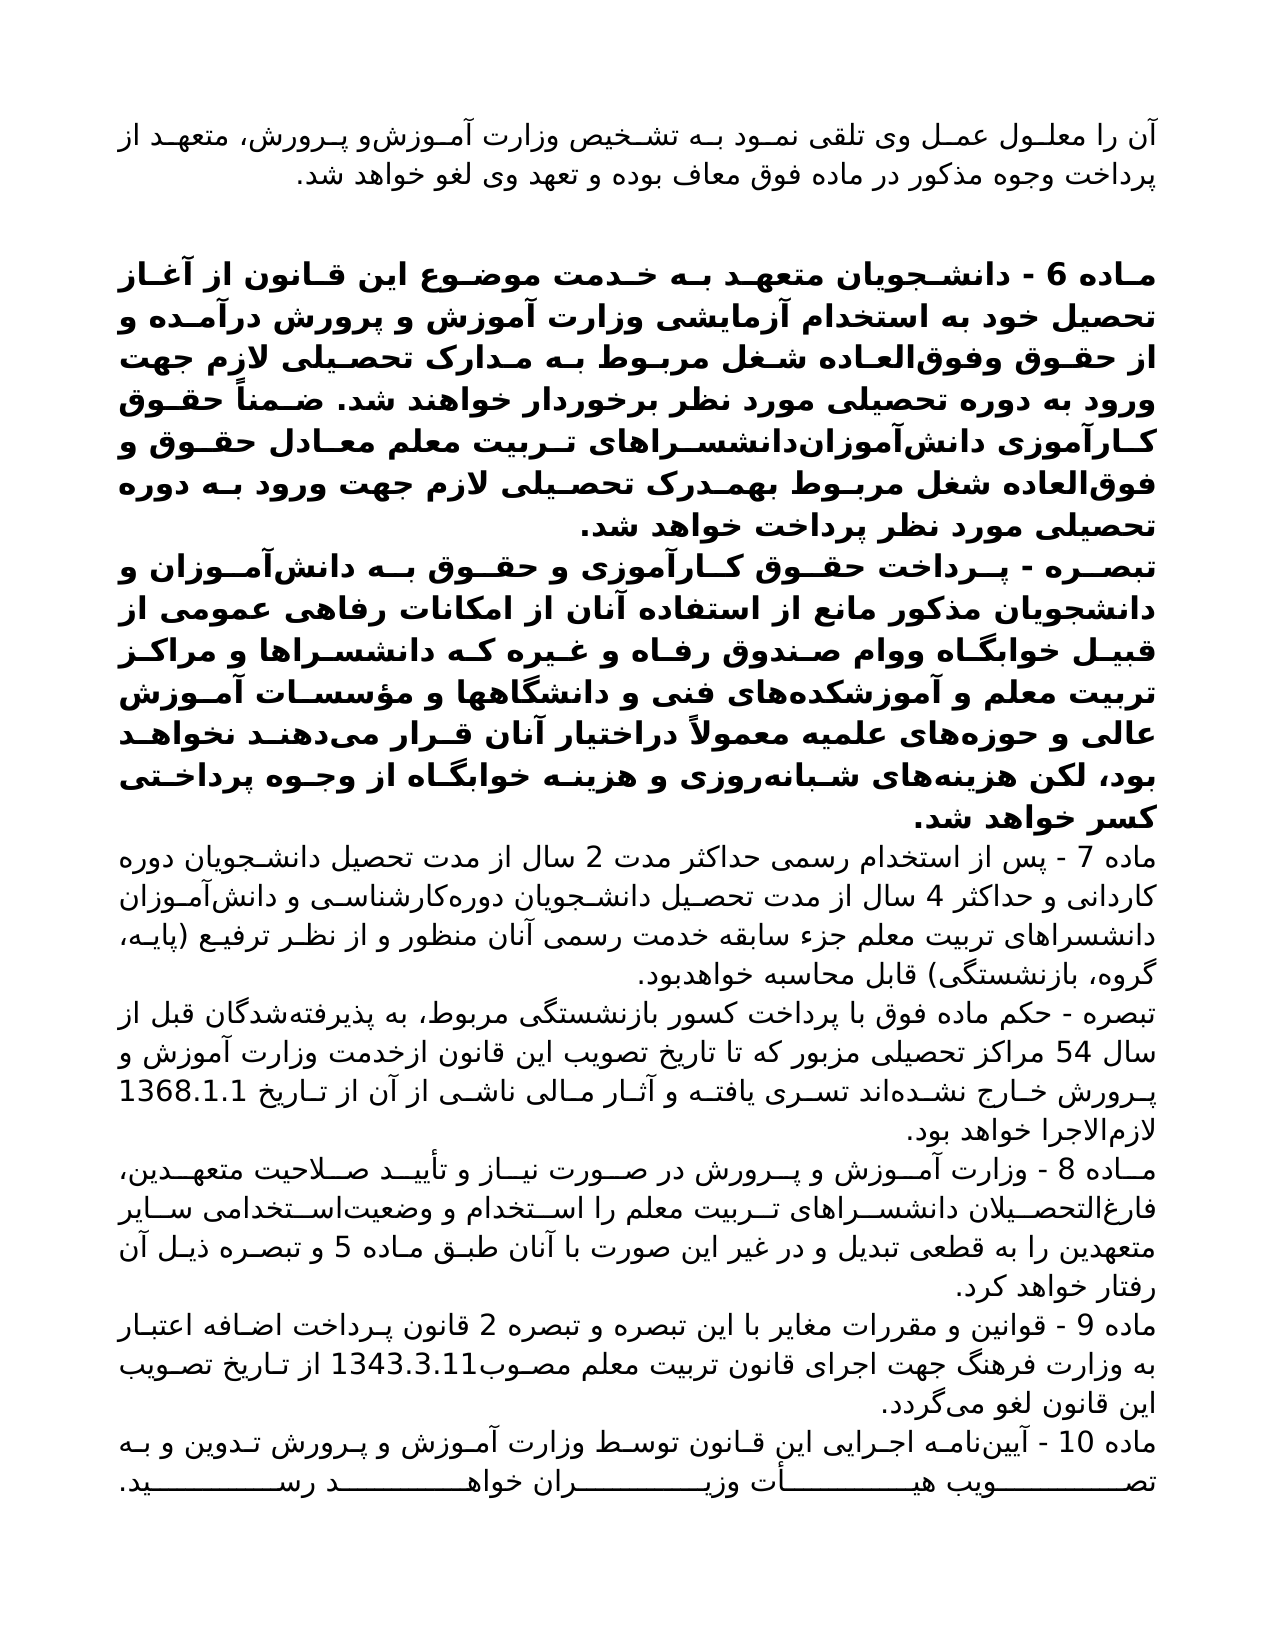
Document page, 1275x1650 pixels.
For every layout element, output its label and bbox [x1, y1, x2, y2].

text [118, 118, 1157, 191]
text [118, 217, 1157, 1498]
